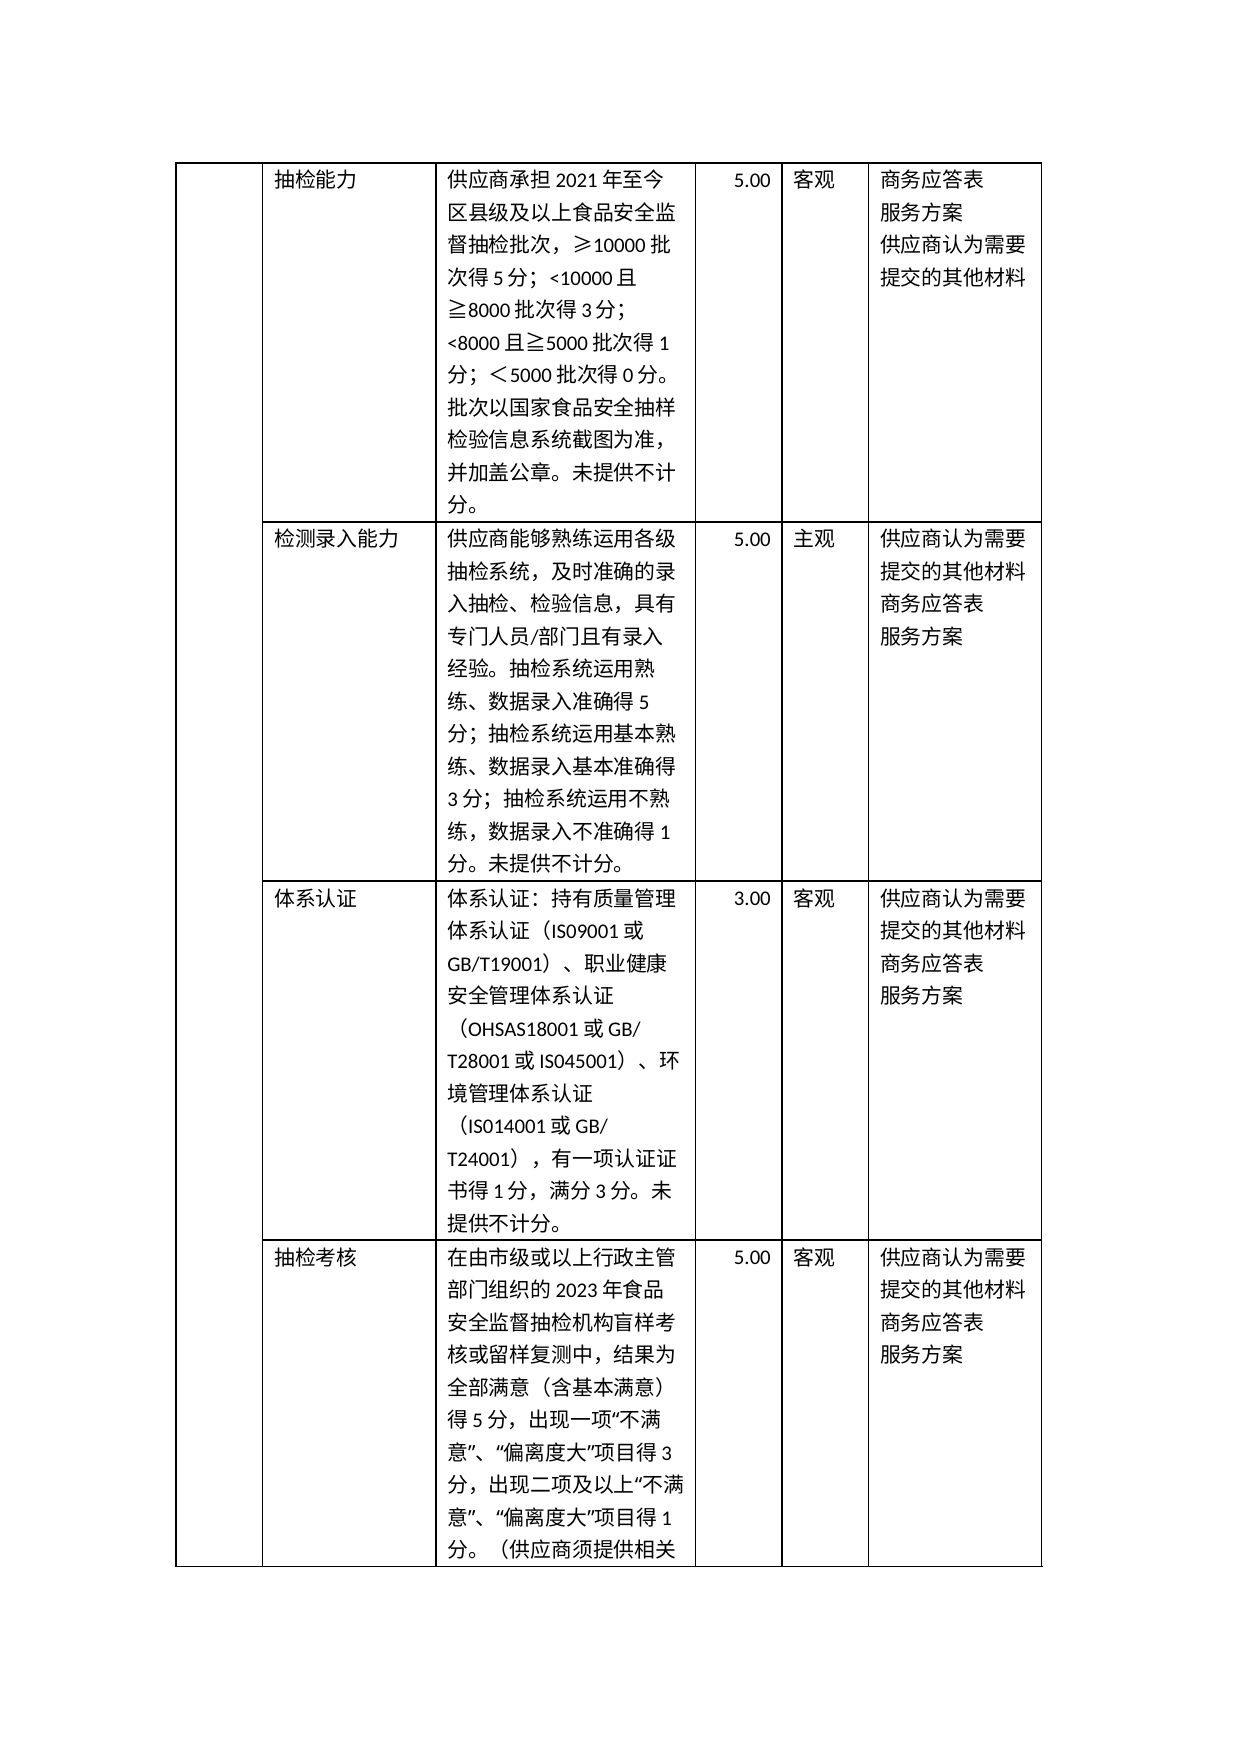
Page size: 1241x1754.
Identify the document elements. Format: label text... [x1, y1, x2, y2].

table_cell 供应商认为需要提交的其他材料 商务应答表 服务方案 [869, 523, 1041, 880]
table_cell 3.00 [696, 882, 781, 1239]
table_cell 5.00 [696, 523, 781, 880]
table_cell 体系认证：持有质量管理体系认证（IS09001或GB/T19001）、职业健康安全管理体系认证（OHSAS18001或GB/T28001或IS045001）、环境管理体系认证（IS014001或GB/T24001），有一项认证证书得1分，满分3分。未提供不计分。 [437, 882, 695, 1239]
table_cell 客观 [783, 1241, 868, 1566]
table_cell 体系认证 [263, 882, 435, 1239]
table_cell 5.00 [696, 164, 781, 521]
table_cell 检测录入能力 [263, 523, 435, 880]
table_cell 抽检能力 [263, 164, 435, 521]
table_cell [869, 1241, 1041, 1566]
table_cell 供应商能够熟练运用各级抽检系统，及时准确的录入抽检、检验信息，具有专门人员/部门且有录入经验。抽检系统运用熟练、数据录入准确得5分；抽检系统运用基本熟练、数据录入基本准确得3分；抽检系统运用不熟练，数据录入不准确得1分。未提供不计分。 [437, 523, 695, 880]
table_cell 抽检考核 [263, 1241, 435, 1566]
table_cell 供应商承担2021年至今区县级及以上食品安全监督抽检批次，≥10000批次得5分；<10000且≧8000批次得3分；<8000且≧5000批次得1分；＜5000批次得0分。批次以国家食品安全抽样检验信息系统截图为准，并加盖公章。未提供不计分。 [437, 164, 695, 521]
table_cell 供应商认为需要提交的其他材料 商务应答表 服务方案 [869, 882, 1041, 1239]
table_cell 客观 [783, 882, 868, 1239]
table_cell 商务应答表 服务方案 供应商认为需要提交的其他材料 [869, 164, 1041, 521]
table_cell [437, 1241, 695, 1566]
table_cell 主观 [783, 523, 868, 880]
table_cell 5.00 [696, 1241, 781, 1566]
table_cell 客观 [783, 164, 868, 521]
